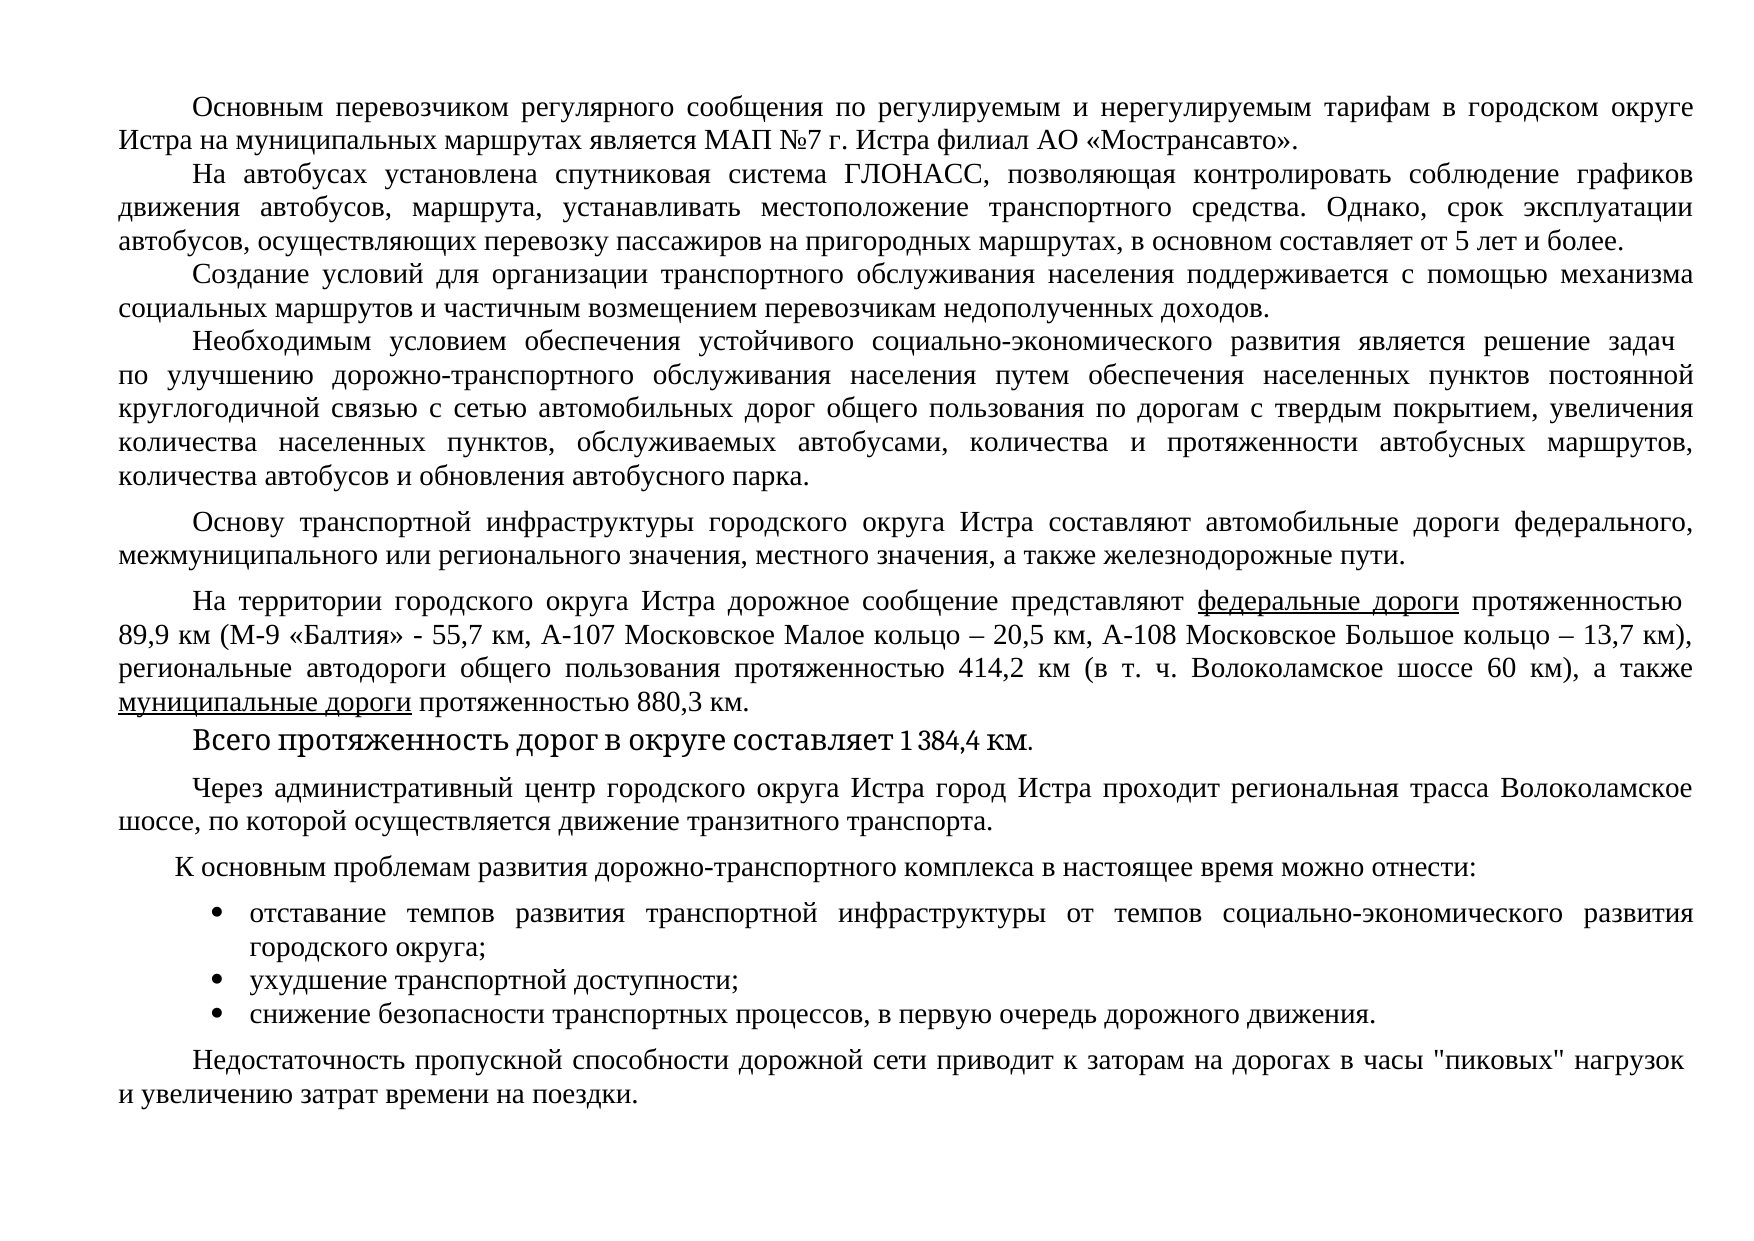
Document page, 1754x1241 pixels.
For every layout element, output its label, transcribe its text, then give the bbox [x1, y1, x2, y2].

text К основным проблемам развития дорожно-транспортного комплекса в настоящее время можно отнести: [118, 849, 1695, 883]
text Необходимым условием обеспечения устойчивого социально-экономического развития является решение задач по улучшению дорожно-транспортного обслуживания населения путем обеспечения населенных пунктов постоянной круглогодичной связью с сетью автомобильных дорог общего пользования по дорогам с твердым покрытием, увеличения количества населенных пунктов, обслуживаемых автобусами, количества и протяженности автобусных маршрутов, количества автобусов и обновления автобусного парка. [118, 323, 1695, 491]
text На территории городского округа Истра дорожное сообщение представляют федеральные дороги протяженностью 89,9 км (М-9 «Балтия» - 55,7 км, А-107 Московское Малое кольцо – , А-108 Московское Большое кольцо – ), региональные автодороги общего пользования протяженностью 414,2 км (в т. ч. Волоколамское шоссе ), а также муниципальные дороги протяженностью 880,3 км. [118, 583, 1695, 717]
list снижение безопасности транспортных процессов, в первую очередь дорожного движения. [212, 996, 1695, 1030]
list отставание темпов развития транспортной инфраструктуры от темпов социально-экономического развития городского округа; [212, 895, 1695, 962]
text Недостаточность пропускной способности дорожной сети приводит к заторам на дорогах в часы "пиковых" нагрузок и увеличению затрат времени на поездки. [118, 1042, 1695, 1109]
text Основу транспортной инфраструктуры городского округа Истра составляют автомобильные дороги федерального, межмуниципального или регионального значения, местного значения, а также железнодорожные пути. [118, 504, 1695, 571]
text Через административный центр городского округа Истра город Истра проходит региональная трасса Волоколамское шоссе, по которой осуществляется движение транзитного транспорта. [118, 770, 1695, 837]
text Всего протяженность дорог в округе составляет 1 384,4 км. [118, 724, 1695, 757]
text На автобусах установлена спутниковая система ГЛОНАСС, позволяющая контролировать соблюдение графиков движения автобусов, маршрута, устанавливать местоположение транспортного средства. Однако, срок эксплуатации автобусов, осуществляющих перевозку пассажиров на пригородных маршрутах, в основном составляет от 5 лет и более. [118, 156, 1695, 256]
list ухудшение транспортной доступности; [212, 962, 1695, 996]
text Основным перевозчиком регулярного сообщения по регулируемым и нерегулируемым тарифам в городском округе Истра на муниципальных маршрутах является МАП №7 г. Истра филиал АО «Мострансавто». [118, 89, 1695, 156]
text Создание условий для организации транспортного обслуживания населения поддерживается с помощью механизма социальных маршрутов и частичным возмещением перевозчикам недополученных доходов. [118, 256, 1695, 323]
